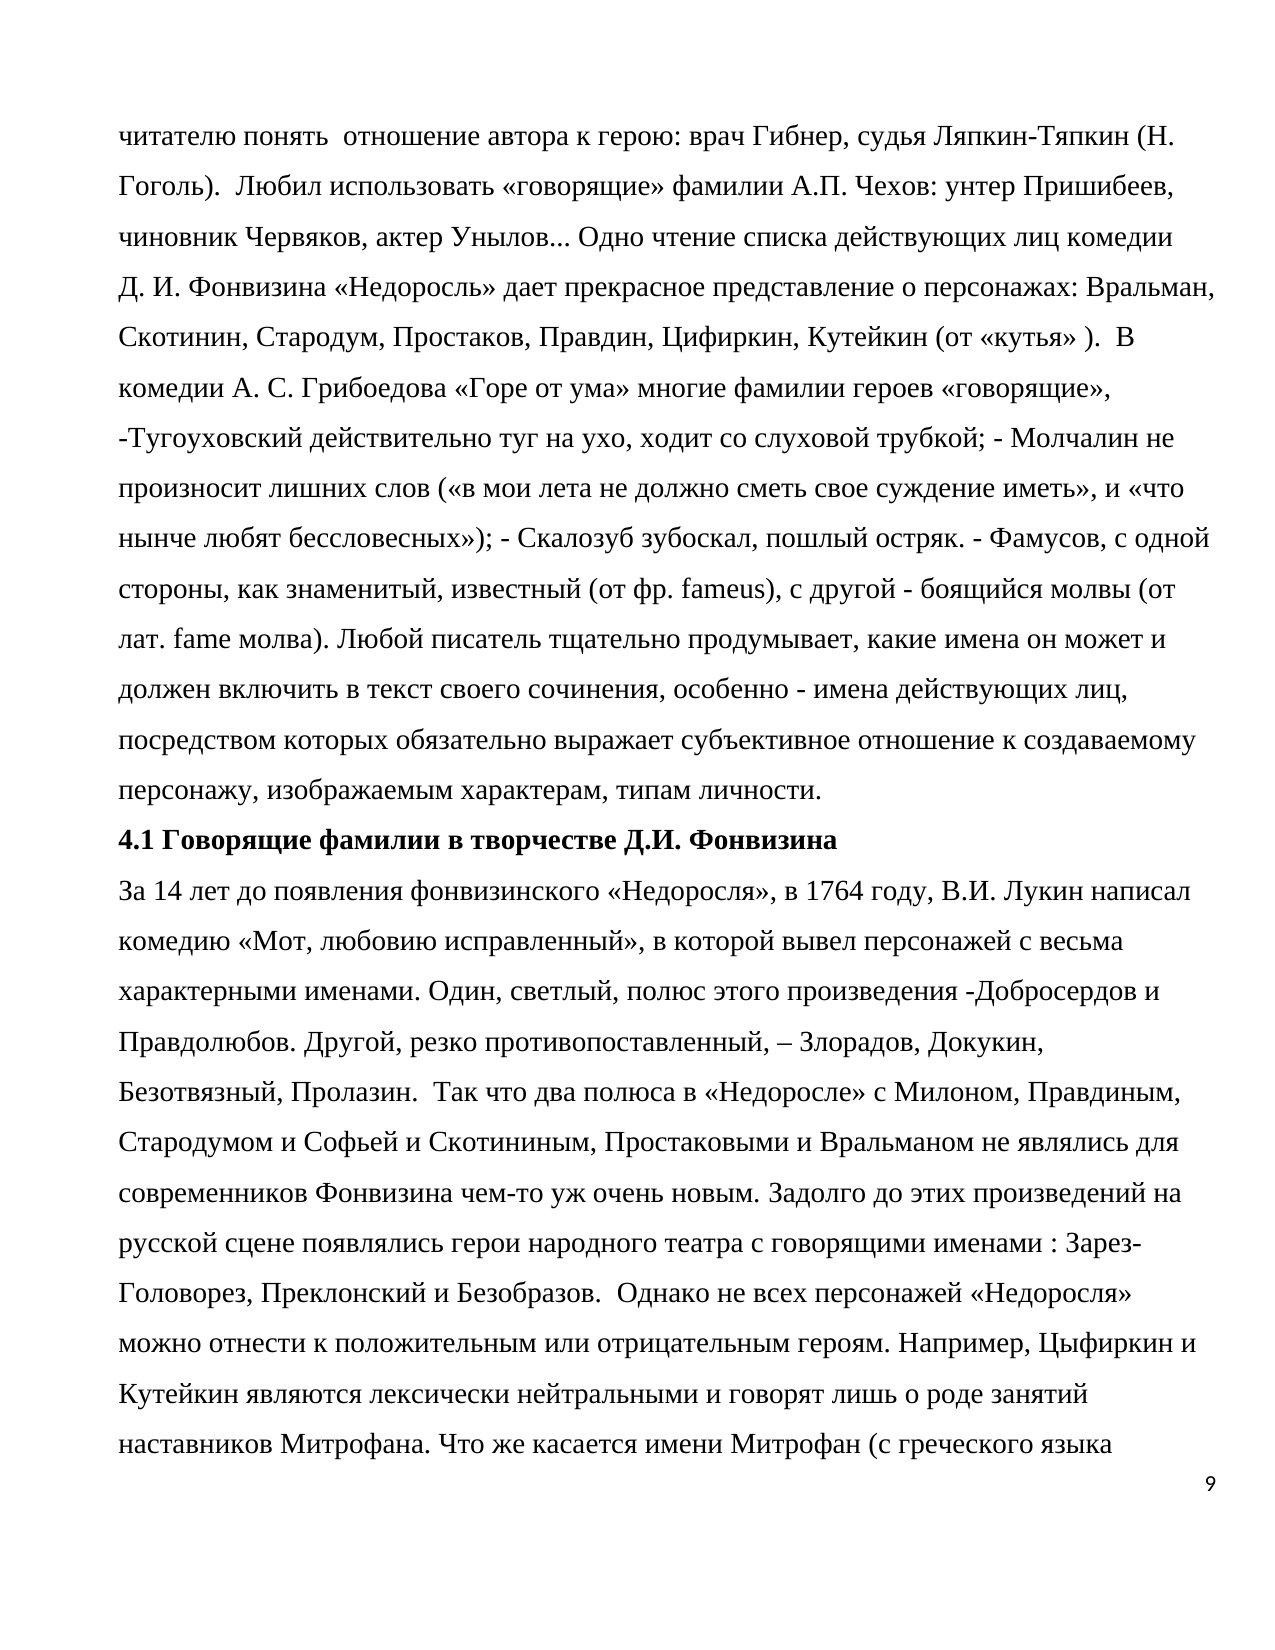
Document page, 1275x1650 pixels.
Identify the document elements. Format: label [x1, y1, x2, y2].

text [118, 118, 1216, 1460]
